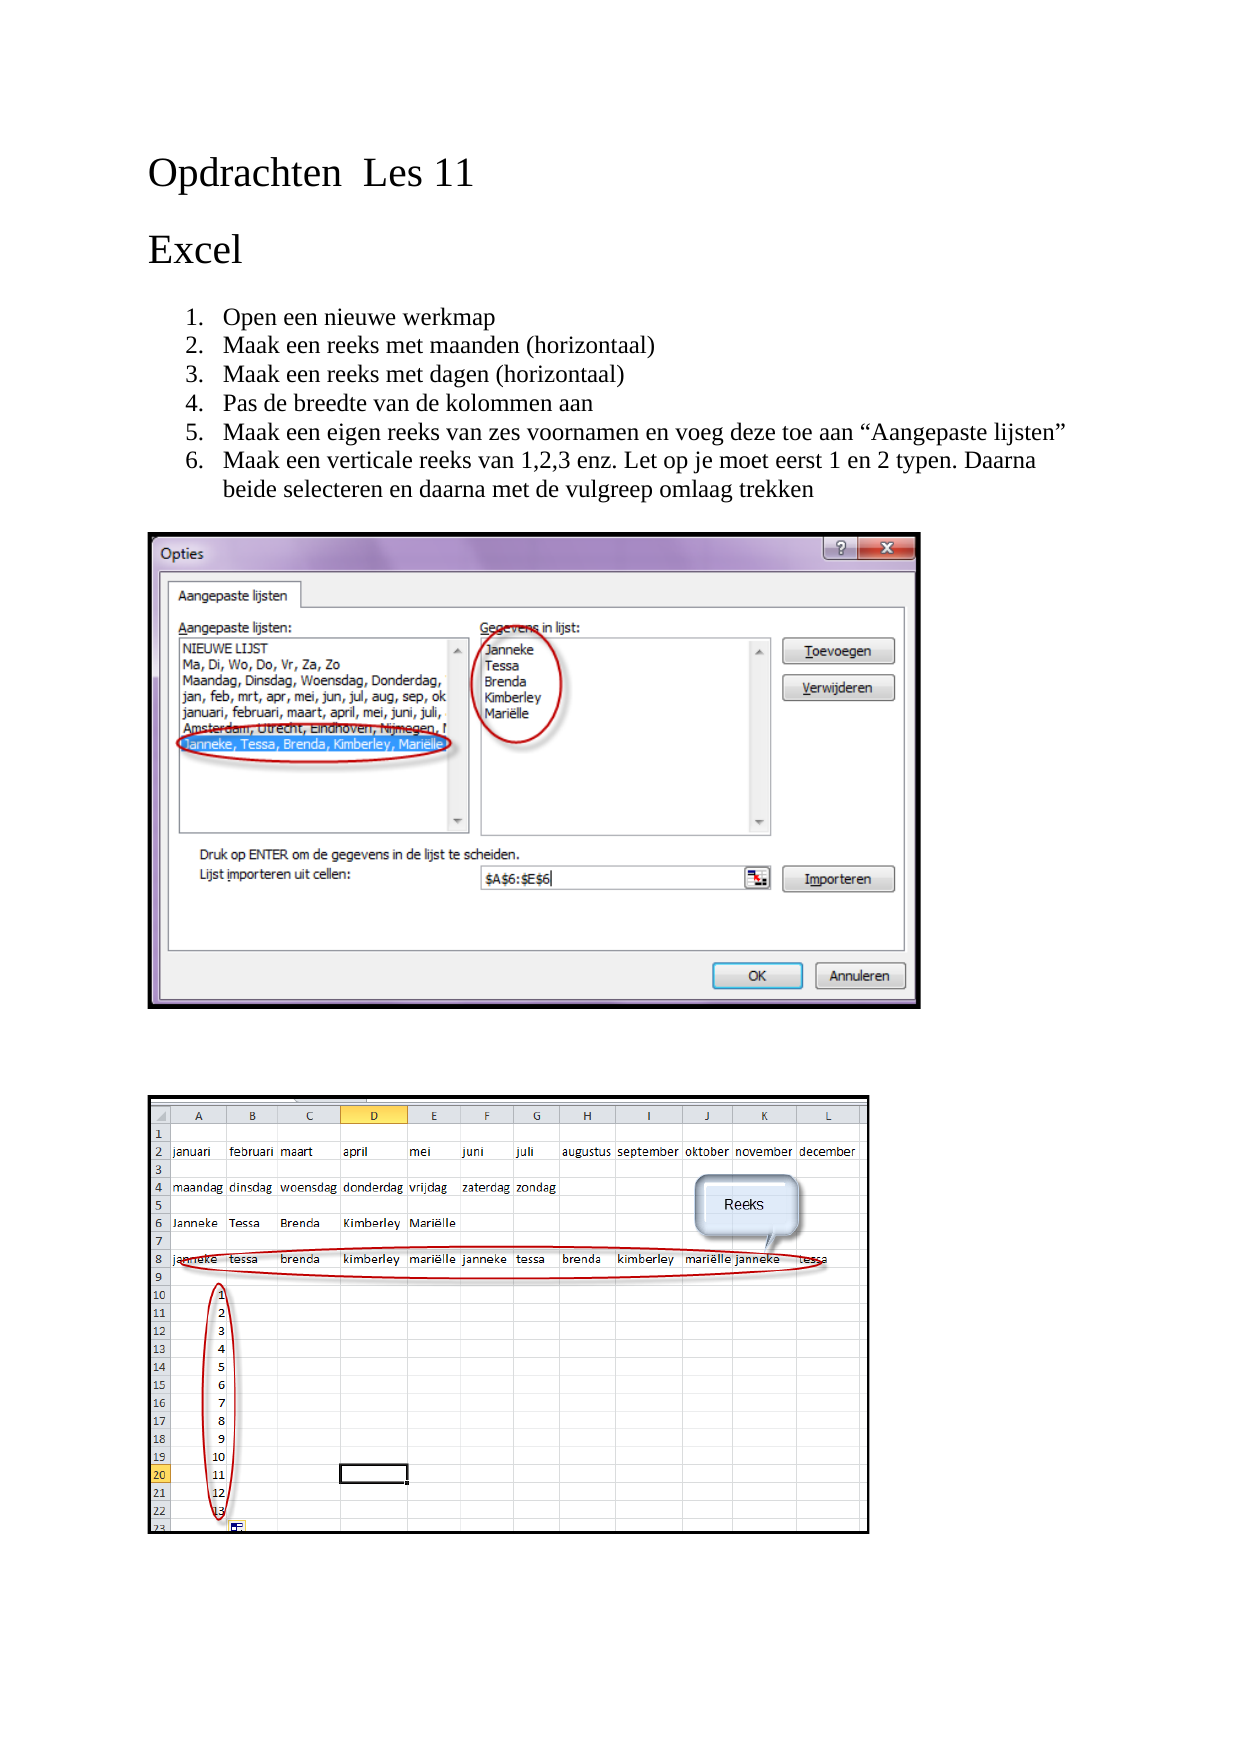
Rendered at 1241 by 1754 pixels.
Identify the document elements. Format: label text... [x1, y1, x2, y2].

list Open een nieuwe werkmap [185, 302, 1093, 331]
picture [147, 532, 921, 1009]
picture [147, 1095, 870, 1534]
list Maak een verticale reeks van 1,2,3 enz. Let op je moet eerst 1 en 2 typen. Daarna beide selecteren en daarna met de vulgreep omlaag trekken [185, 446, 1093, 503]
list Maak een reeks met dagen (horizontaal) [185, 359, 1093, 388]
list Maak een eigen reeks van zes voornamen en voeg deze toe aan “Aangepaste lijsten” [185, 417, 1093, 446]
text Excel [148, 225, 1093, 273]
text Opdrachten Les 11 [148, 148, 1093, 196]
list Maak een reeks met maanden (horizontaal) [185, 331, 1093, 359]
list Pas de breedte van de kolommen aan [185, 388, 1093, 417]
